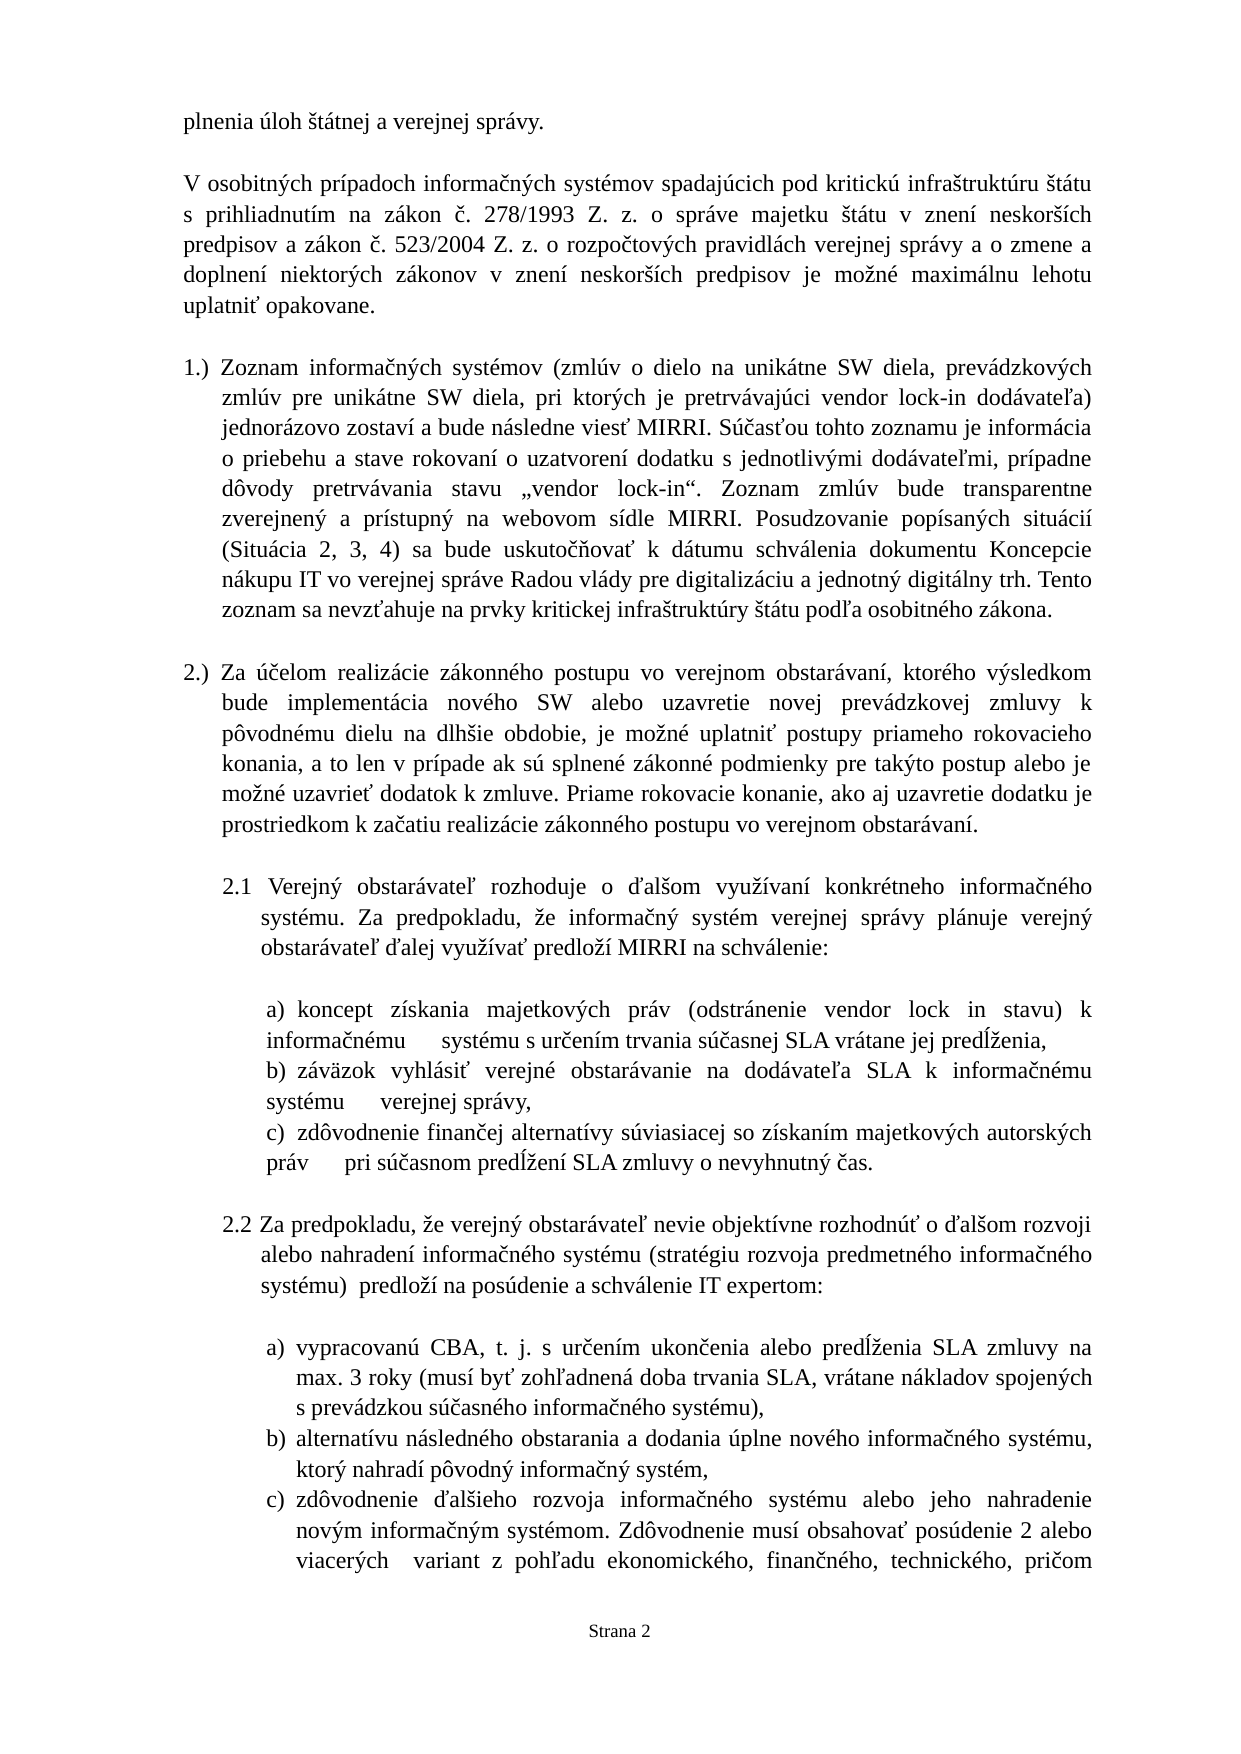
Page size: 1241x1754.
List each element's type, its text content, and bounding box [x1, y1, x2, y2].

list vypracovanú CBA, t. j. s určením ukončenia alebo predĺženia SLA zmluvy na max. 3 roky (musí byť zohľadnená doba trvania SLA, vrátane nákladov spojených s prevádzkou súčasného informačného systému), [266, 1333, 1093, 1421]
list alternatívu následného obstarania a dodania úplne nového informačného systému, ktorý nahradí pôvodný informačný systém, [266, 1424, 1093, 1482]
text 2.1 Verejný obstarávateľ rozhoduje o ďalšom využívaní konkrétneho informačného systému. Za predpokladu, že informačný systém verejnej správy plánuje verejný obstarávateľ ďalej využívať predloží MIRRI na schválenie: [222, 872, 1093, 960]
text 2.2 Za predpokladu, že verejný obstarávateľ nevie objektívne rozhodnúť o ďalšom rozvoji alebo nahradení informačného systému (stratégiu rozvoja predmetného informačného systému) predloží na posúdenie a schválenie IT expertom: [222, 1210, 1093, 1298]
list koncept získania majetkových práv (odstránenie vendor lock in stavu) k informačnému systému s určením trvania súčasnej SLA vrátane jej predĺženia, [266, 995, 1093, 1053]
text V osobitných prípadoch informačných systémov spadajúcich pod kritickú infraštruktúru štátu s prihliadnutím na zákon č. 278/1993 Z. z. o správe majetku štátu v znení neskorších predpisov a zákon č. 523/2004 Z. z. o rozpočtových pravidlách verejnej správy a o zmene a doplnení niektorých zákonov v znení neskorších predpisov je možné maximálnu lehotu uplatniť opakovane. [183, 169, 1093, 318]
list záväzok vyhlásiť verejné obstarávanie na dodávateľa SLA k informačnému systému verejnej správy, [266, 1056, 1093, 1114]
list zdôvodnenie finančej alternatívy súviasiacej so získaním majetkových autorských práv pri súčasnom predĺžení SLA zmluvy o nevyhnutný čas. [266, 1118, 1093, 1176]
text 2.) Za účelom realizácie zákonného postupu vo verejnom obstarávaní, ktorého výsledkom bude implementácia nového SW alebo uzavretie novej prevádzkovej zmluvy k pôvodnému dielu na dlhšie obdobie, je možné uplatniť postupy priameho rokovacieho konania, a to len v prípade ak sú splnené zákonné podmienky pre takýto postup alebo je možné uzavrieť dodatok k zmluve. Priame rokovacie konanie, ako aj uzavretie dodatku je prostriedkom k začatiu realizácie zákonného postupu vo verejnom obstarávaní. [183, 658, 1093, 837]
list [266, 1485, 1093, 1574]
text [183, 107, 1093, 134]
text 1.) Zoznam informačných systémov (zmlúv o dielo na unikátne SW diela, prevádzkových zmlúv pre unikátne SW diela, pri ktorých je pretrvávajúci vendor lock-in dodávateľa) jednorázovo zostaví a bude následne viesť MIRRI. Súčasťou tohto zoznamu je informácia o priebehu a stave rokovaní o uzatvorení dodatku s jednotlivými dodávateľmi, prípadne dôvody pretrvávania stavu „vendor lock-in“. Zoznam zmlúv bude transparentne zverejnený a prístupný na webovom sídle MIRRI. Posudzovanie popísaných situácií (Situácia 2, 3, 4) sa bude uskutočňovať k dátumu schválenia dokumentu Koncepcie nákupu IT vo verejnej správe Radou vlády pre digitalizáciu a jednotný digitálny trh. Tento zoznam sa nevzťahuje na prvky kritickej infraštruktúry štátu podľa osobitného zákona. [183, 353, 1093, 623]
